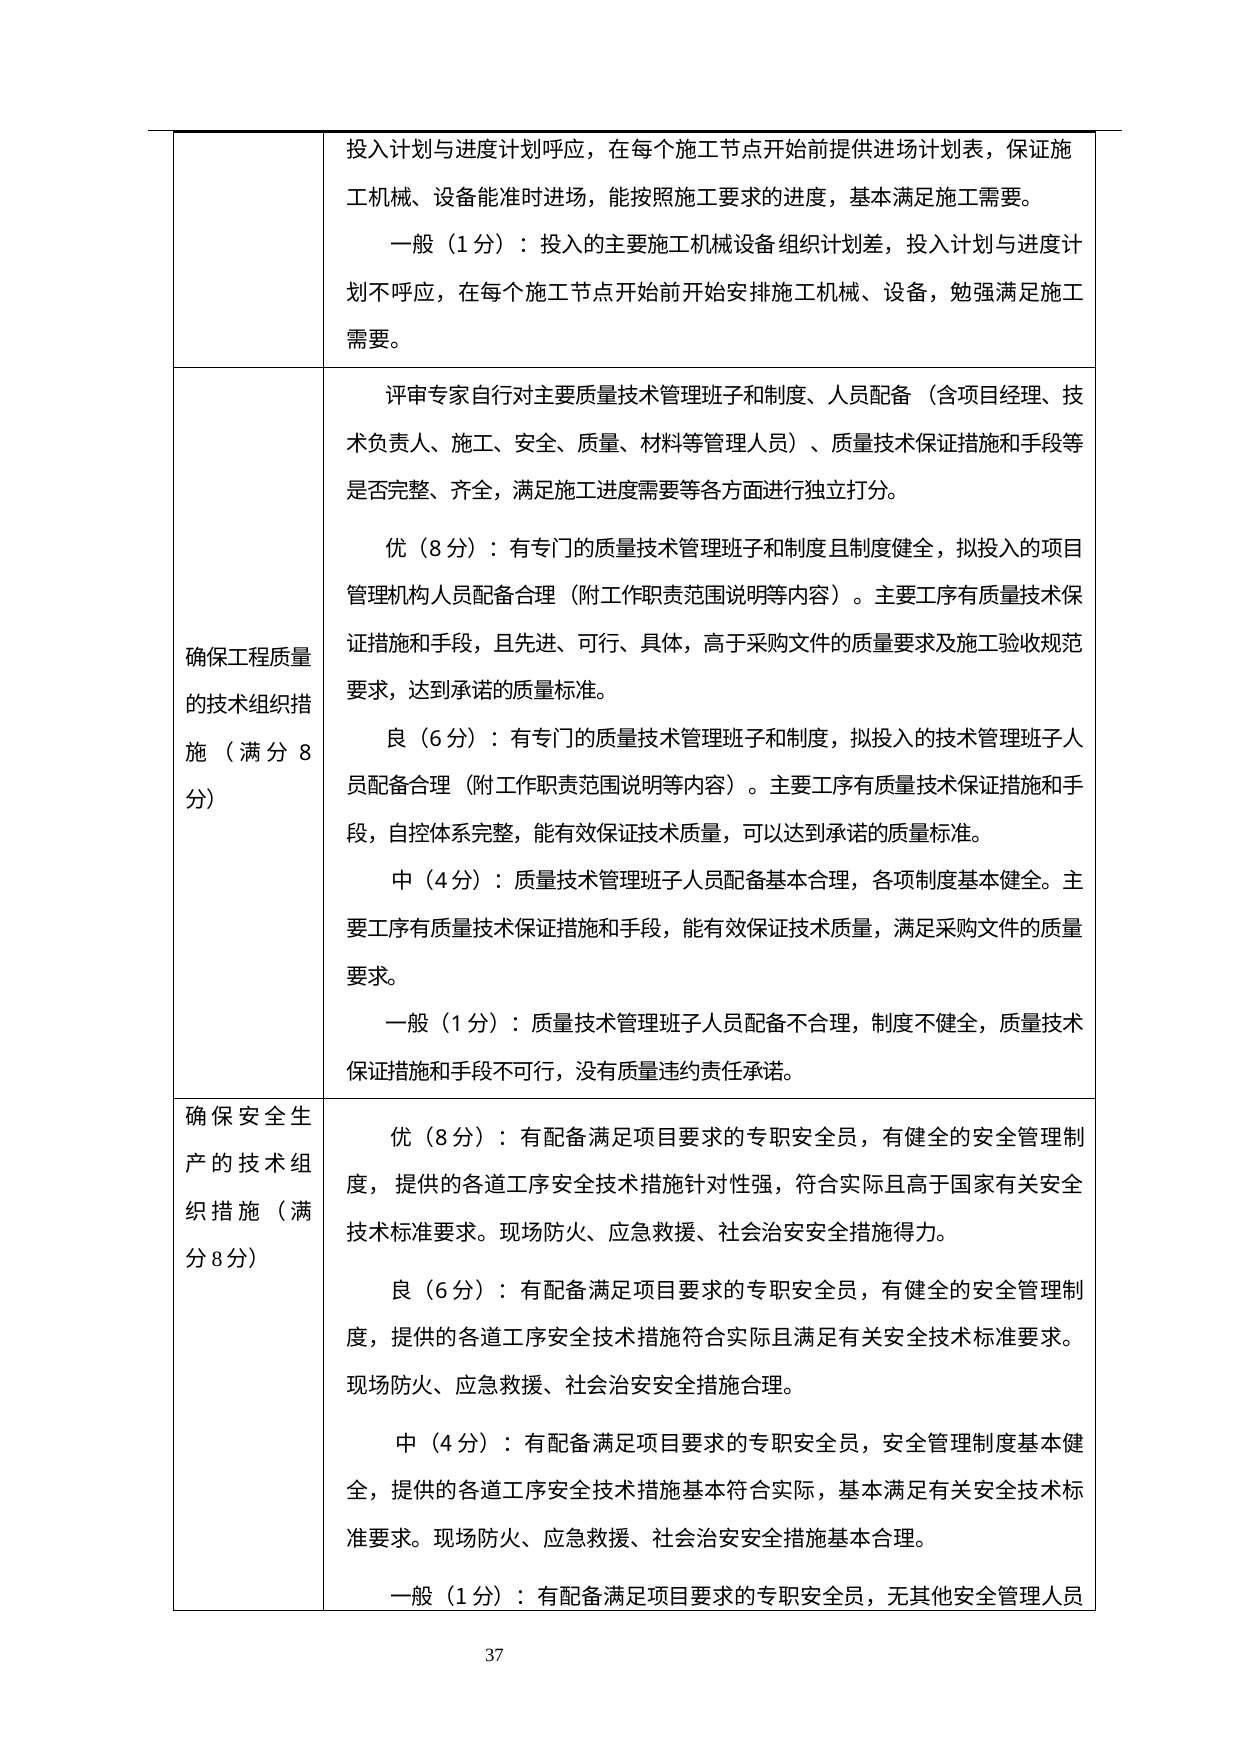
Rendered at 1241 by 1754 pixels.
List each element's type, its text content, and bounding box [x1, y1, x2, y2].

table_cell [174, 133, 323, 367]
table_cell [324, 1099, 1095, 1610]
table_cell 评审专家自行对主要质量技术管理班子和制度、人员配备（含项目经理、技术负责人、施工、安全、质量、材料等管理人员）、质量技术保证措施和手段等是否完整、齐全，满足施工进度需要等各方面进行独立打分。 优（8分）：有专门的质量技术管理班子和制度且制度健全，拟投入的项目管理机构人员配备合理（附工作职责范围说明等内容）。主要工序有质量技术保证措施和手段，且先进、可行、具体，高于采购文件的质量要求及施工验收规范要求，达到承诺的质量标准。 良（6分）：有专门的质量技术管理班子和制度，拟投入的技术管理班子人员配备合理（附工作职责范围说明等内容）。主要工序有质量技术保证措施和手段，自控体系完整，能有效保证技术质量，可以达到承诺的质量标准。 中（4分）：质量技术管理班子人员配备基本合理，各项制度基本健全。主要工序有质量技术保证措施和手段，能有效保证技术质量，满足采购文件的质量要求。 一般（1分）：质量技术管理班子人员配备不合理，制度不健全，质量技术保证措施和手段不可行，没有质量违约责任承诺。 [324, 368, 1095, 1098]
table_cell 确保安全生产的技术组织措施（满分8分） [174, 1099, 323, 1610]
table_cell 确保工程质量的技术组织措施（满分8分） [174, 368, 323, 1098]
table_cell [324, 133, 1095, 367]
